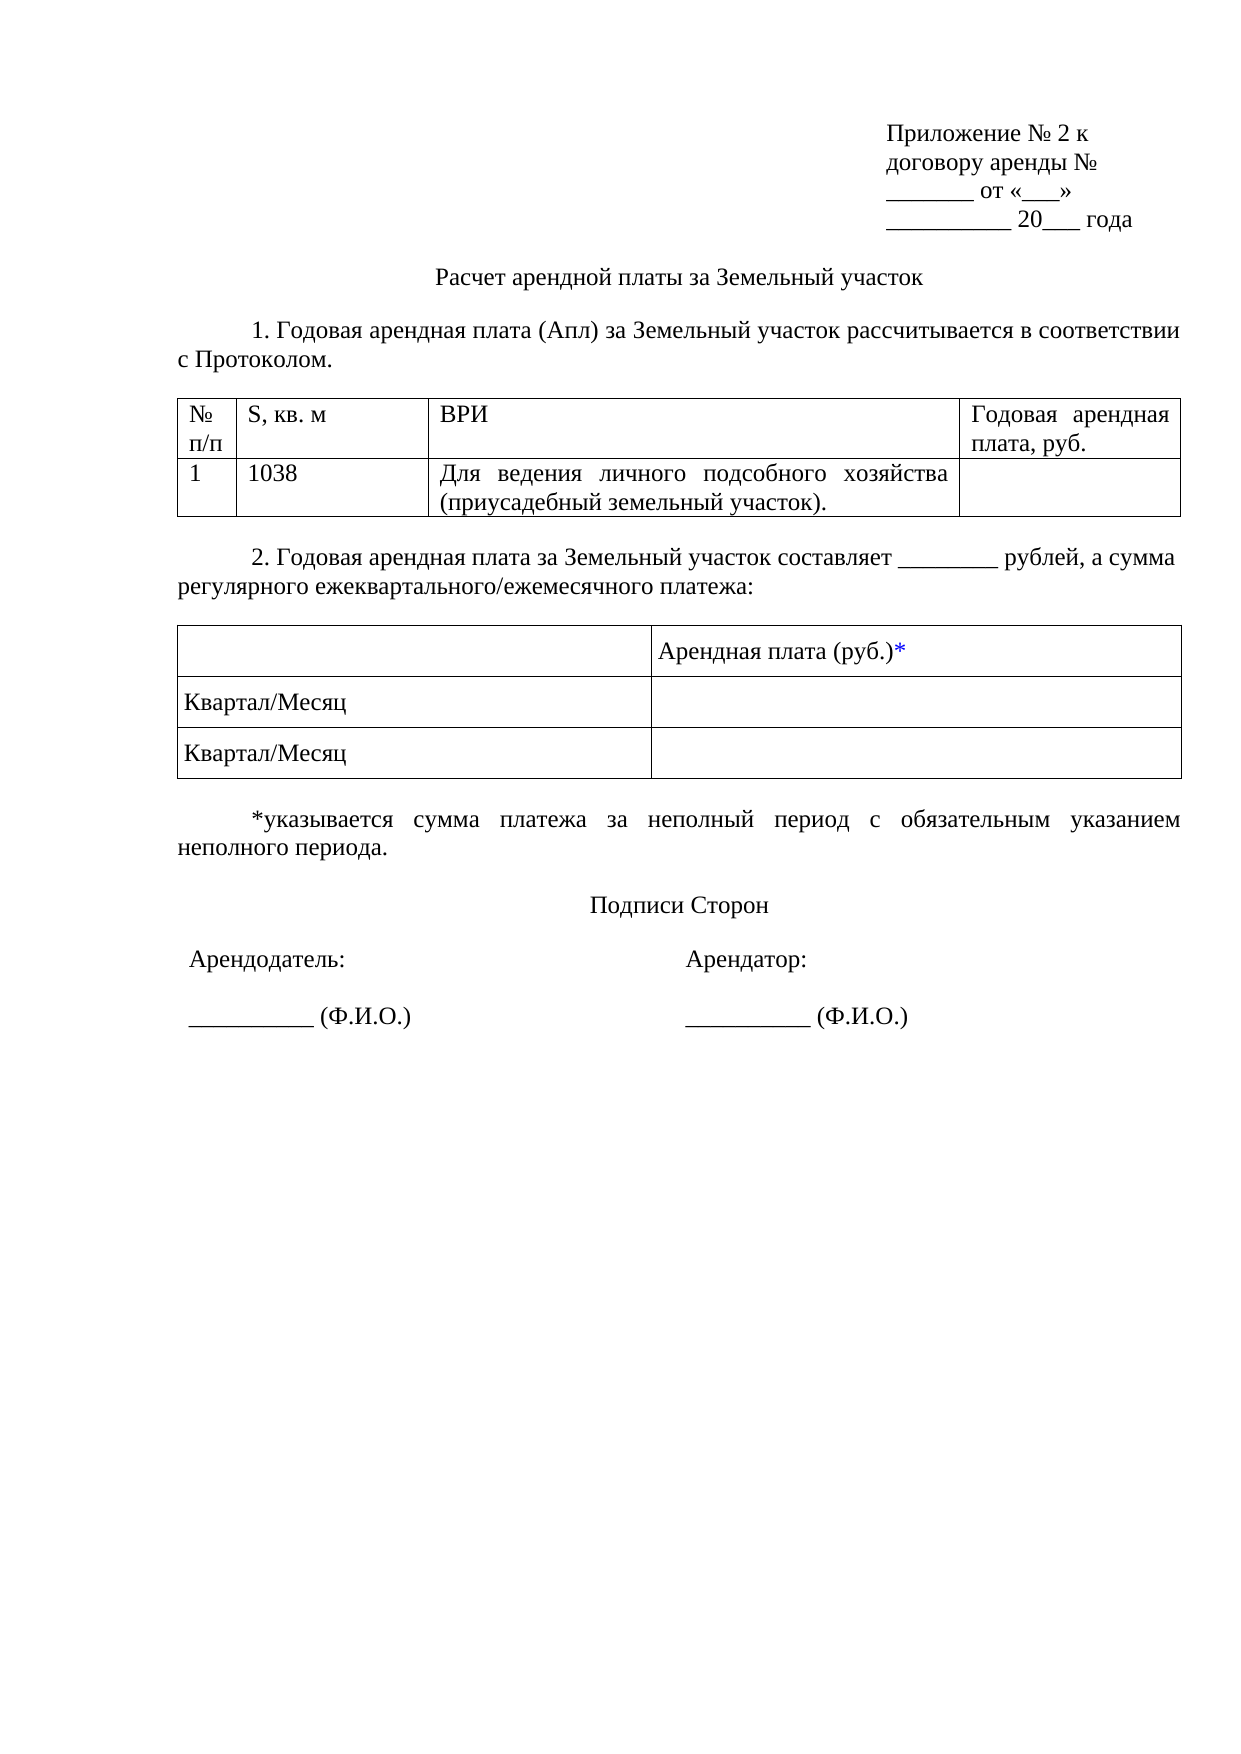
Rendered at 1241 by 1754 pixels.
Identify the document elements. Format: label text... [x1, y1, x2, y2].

table_cell __________ (Ф.И.О.) [674, 1001, 1171, 1030]
table_cell [652, 728, 1181, 778]
table_header ВРИ [429, 399, 959, 457]
table_cell Для ведения личного подсобного хозяйства (приусадебный земельный участок). [429, 459, 959, 516]
text 2. Годовая арендная плата за Земельный участок составляет ________ рублей, а сумма регулярного ежеквартального/ежемесячного платежа: [177, 542, 1181, 599]
table_header Арендатор: [674, 944, 1171, 1001]
text *указывается сумма платежа за неполный период с обязательным указанием неполного периода. [177, 804, 1181, 861]
text Приложение № 2 к договору аренды № _______ от «___» __________ 20___ года [886, 118, 1181, 233]
table_header Годовая арендная плата, руб. [960, 399, 1180, 457]
table_cell [960, 459, 1180, 516]
table_cell __________ (Ф.И.О.) [177, 1001, 674, 1030]
text Подписи Сторон [177, 890, 1181, 919]
text 1. Годовая арендная плата (Апл) за Земельный участок рассчитывается в соответствии с Протоколом. [177, 316, 1181, 373]
table_header Арендная плата (руб.)* [652, 626, 1181, 676]
table_cell Квартал/Месяц [178, 677, 651, 727]
table_header S, кв. м [237, 399, 428, 457]
table_header [178, 626, 651, 676]
table_cell 1038 [237, 459, 428, 516]
table_cell 1 [178, 459, 236, 516]
table_cell Квартал/Месяц [178, 728, 651, 778]
text Расчет арендной платы за Земельный участок [177, 262, 1181, 291]
table_header Арендодатель: [177, 944, 674, 1001]
table_header № п/п [178, 399, 236, 457]
table_cell [652, 677, 1181, 727]
